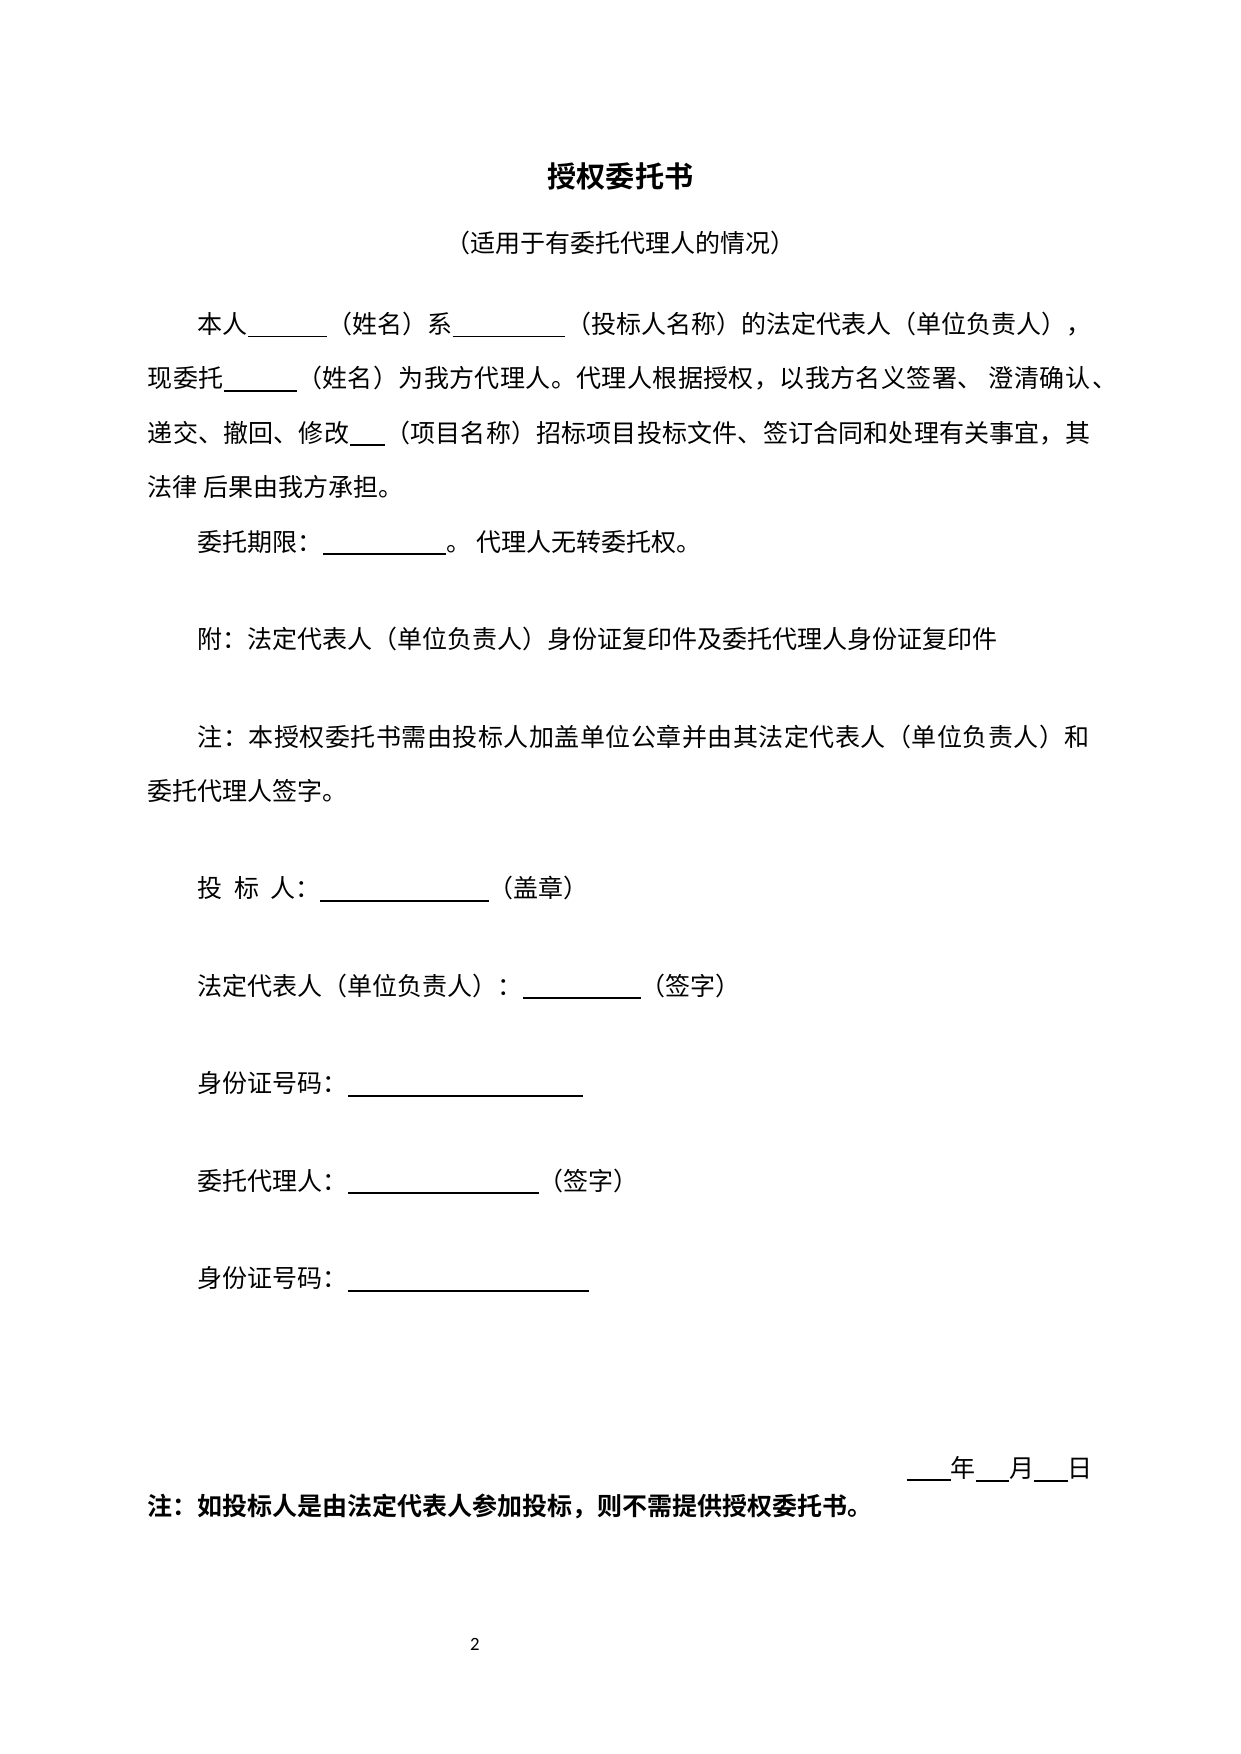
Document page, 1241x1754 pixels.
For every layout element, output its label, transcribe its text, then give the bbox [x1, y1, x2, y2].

text 委托代理人： （签字） [148, 1161, 1092, 1198]
text 身份证号码： [148, 1259, 1092, 1295]
text （适用于有委托代理人的情况） [148, 217, 1092, 261]
text 注：如投标人是由法定代表人参加投标，则不需提供授权委托书。 [148, 1486, 1092, 1523]
text 年 月 日 [148, 1443, 1092, 1486]
text 注：本授权委托书需由投标人加盖单位公章并由其法定代表人（单位负责人）和委托代理人签字。 [148, 717, 1092, 808]
text 本人 （姓名）系 （投标人名称）的法定代表人（单位负责人），现委托 （姓名）为我方代理人。代理人根据授权，以我方名义签署、 澄清确认、递交、撤回、修改 （项目名称）招标项目投标文件、签订合同和处理有关事宜，其法律 后果由我方承担。 [148, 304, 1092, 504]
text 附：法定代表人（单位负责人）身份证复印件及委托代理人身份证复印件 [148, 619, 1092, 656]
text 身份证号码： [148, 1064, 1092, 1100]
text 投 标 人： （盖章） [148, 869, 1092, 905]
text 委托期限： 。 代理人无转委托权。 [148, 522, 1092, 558]
text 授权委托书 [148, 153, 1092, 196]
text 法定代表人（单位负责人）： （签字） [148, 966, 1092, 1003]
